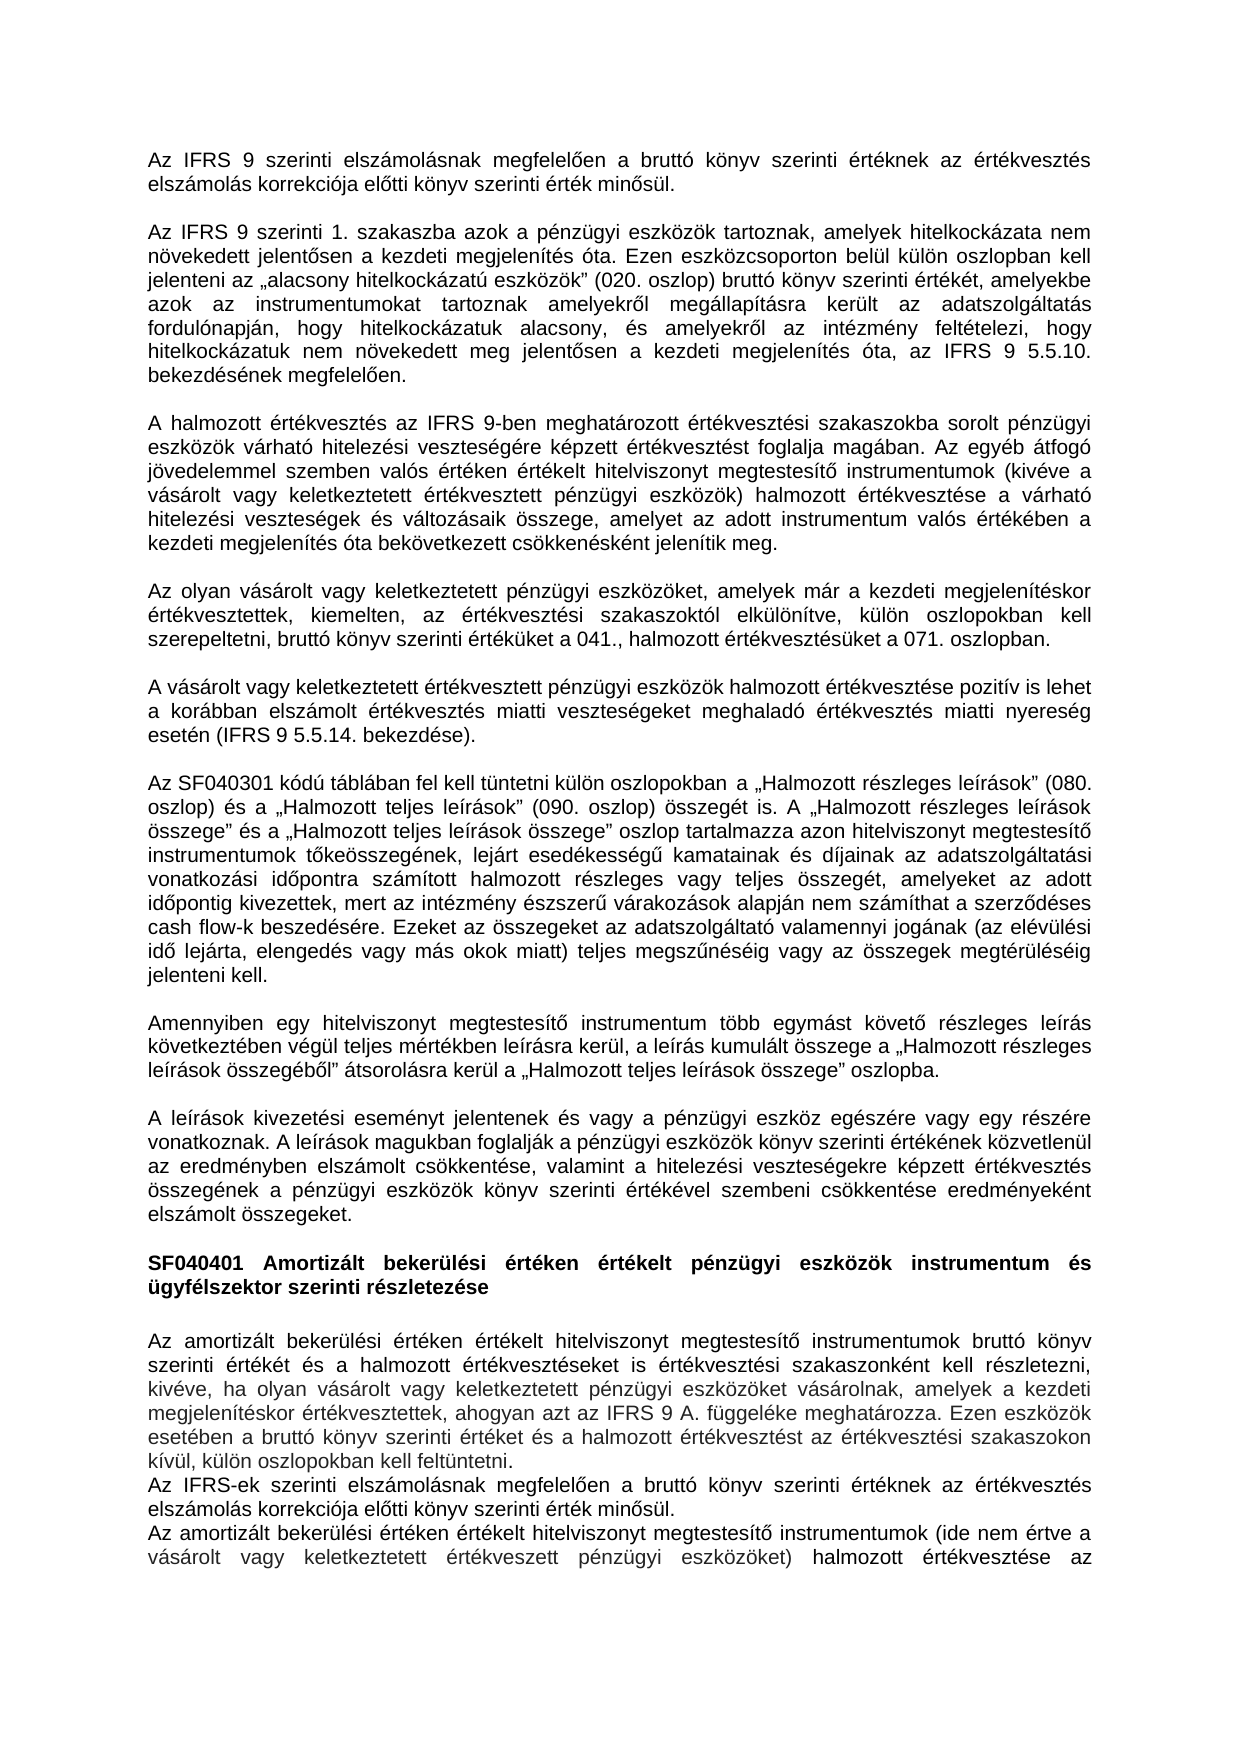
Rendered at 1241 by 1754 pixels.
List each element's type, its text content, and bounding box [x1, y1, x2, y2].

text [148, 1521, 1093, 1569]
text A halmozott értékvesztés az IFRS 9-ben meghatározott értékvesztési szakaszokba sorolt pénzügyi eszközök várható hitelezési veszteségére képzett értékvesztést foglalja magában. Az egyéb átfogó jövedelemmel szemben valós értéken értékelt hitelviszonyt megtestesítő instrumentumok (kivéve a vásárolt vagy keletkeztetett értékvesztett pénzügyi eszközök) halmozott értékvesztése a várható hitelezési veszteségek és változásaik összege, amelyet az adott instrumentum valós értékében a kezdeti megjelenítés óta bekövetkezett csökkenésként jelenítik meg. [148, 411, 1093, 555]
text Az IFRS 9 szerinti 1. szakaszba azok a pénzügyi eszközök tartoznak, amelyek hitelkockázata nem növekedett jelentősen a kezdeti megjelenítés óta. Ezen eszközcsoporton belül külön oszlopban kell jelenteni az „alacsony hitelkockázatú eszközök” (020. oszlop) bruttó könyv szerinti értékét, amelyekbe azok az instrumentumokat tartoznak amelyekről megállapításra került az adatszolgáltatás fordulónapján, hogy hitelkockázatuk alacsony, és amelyekről az intézmény feltételezi, hogy hitelkockázatuk nem növekedett meg jelentősen a kezdeti megjelenítés óta, az IFRS 9 5.5.10. bekezdésének megfelelően. [148, 219, 1093, 387]
text A vásárolt vagy keletkeztetett értékvesztett pénzügyi eszközök halmozott értékvesztése pozitív is lehet a korábban elszámolt értékvesztés miatti veszteségeket meghaladó értékvesztés miatti nyereség esetén (IFRS 9 5.5.14. bekezdése). [148, 675, 1093, 747]
text A leírások kivezetési eseményt jelentenek és vagy a pénzügyi eszköz egészére vagy egy részére vonatkoznak. A leírások magukban foglalják a pénzügyi eszközök könyv szerinti értékének közvetlenül az eredményben elszámolt csökkentése, valamint a hitelezési veszteségekre képzett értékvesztés összegének a pénzügyi eszközök könyv szerinti értékével szembeni csökkentése eredményeként elszámolt összegeket. [148, 1106, 1093, 1226]
subtitle SF040401 Amortizált bekerülési értéken értékelt pénzügyi eszközök instrumentum és ügyfélszektor szerinti részletezése [148, 1251, 1093, 1299]
text Az IFRS 9 szerinti elszámolásnak megfelelően a bruttó könyv szerinti értéknek az értékvesztés elszámolás korrekciója előtti könyv szerinti érték minősül. [148, 148, 1093, 196]
text Az IFRS-ek szerinti elszámolásnak megfelelően a bruttó könyv szerinti értéknek az értékvesztés elszámolás korrekciója előtti könyv szerinti érték minősül. [148, 1473, 1093, 1521]
text Az SF040301 kódú táblában fel kell tüntetni külön oszlopokban a „Halmozott részleges leírások” (080. oszlop) és a „Halmozott teljes leírások” (090. oszlop) összegét is. A „Halmozott részleges leírások összege” és a „Halmozott teljes leírások összege” oszlop tartalmazza azon hitelviszonyt megtestesítő instrumentumok tőkeösszegének, lejárt esedékességű kamatainak és díjainak az adatszolgáltatási vonatkozási időpontra számított halmozott részleges vagy teljes összegét, amelyeket az adott időpontig kivezettek, mert az intézmény észszerű várakozások alapján nem számíthat a szerződéses cash flow-k beszedésére. Ezeket az összegeket az adatszolgáltató valamennyi jogának (az elévülési idő lejárta, elengedés vagy más okok miatt) teljes megszűnéséig vagy az összegek megtérüléséig jelenteni kell. [148, 771, 1093, 986]
text Amennyiben egy hitelviszonyt megtestesítő instrumentum több egymást követő részleges leírás következtében végül teljes mértékben leírásra kerül, a leírás kumulált összege a „Halmozott részleges leírások összegéből” átsorolásra kerül a „Halmozott teljes leírások összege” oszlopba. [148, 1010, 1093, 1082]
text Az olyan vásárolt vagy keletkeztetett pénzügyi eszközöket, amelyek már a kezdeti megjelenítéskor értékvesztettek, kiemelten, az értékvesztési szakaszoktól elkülönítve, külön oszlopokban kell szerepeltetni, bruttó könyv szerinti értéküket a 041., halmozott értékvesztésüket a 071. oszlopban. [148, 579, 1093, 651]
text Az amortizált bekerülési értéken értékelt hitelviszonyt megtestesítő instrumentumok bruttó könyv szerinti értékét és a halmozott értékvesztéseket is értékvesztési szakaszonként kell részletezni, kivéve, ha olyan vásárolt vagy keletkeztetett pénzügyi eszközöket vásárolnak, amelyek a kezdeti megjelenítéskor értékvesztettek, ahogyan azt az IFRS 9 A. függeléke meghatározza. Ezen eszközök esetében a bruttó könyv szerinti értéket és a halmozott értékvesztést az értékvesztési szakaszokon kívül, külön oszlopokban kell feltüntetni. [148, 1329, 1093, 1473]
